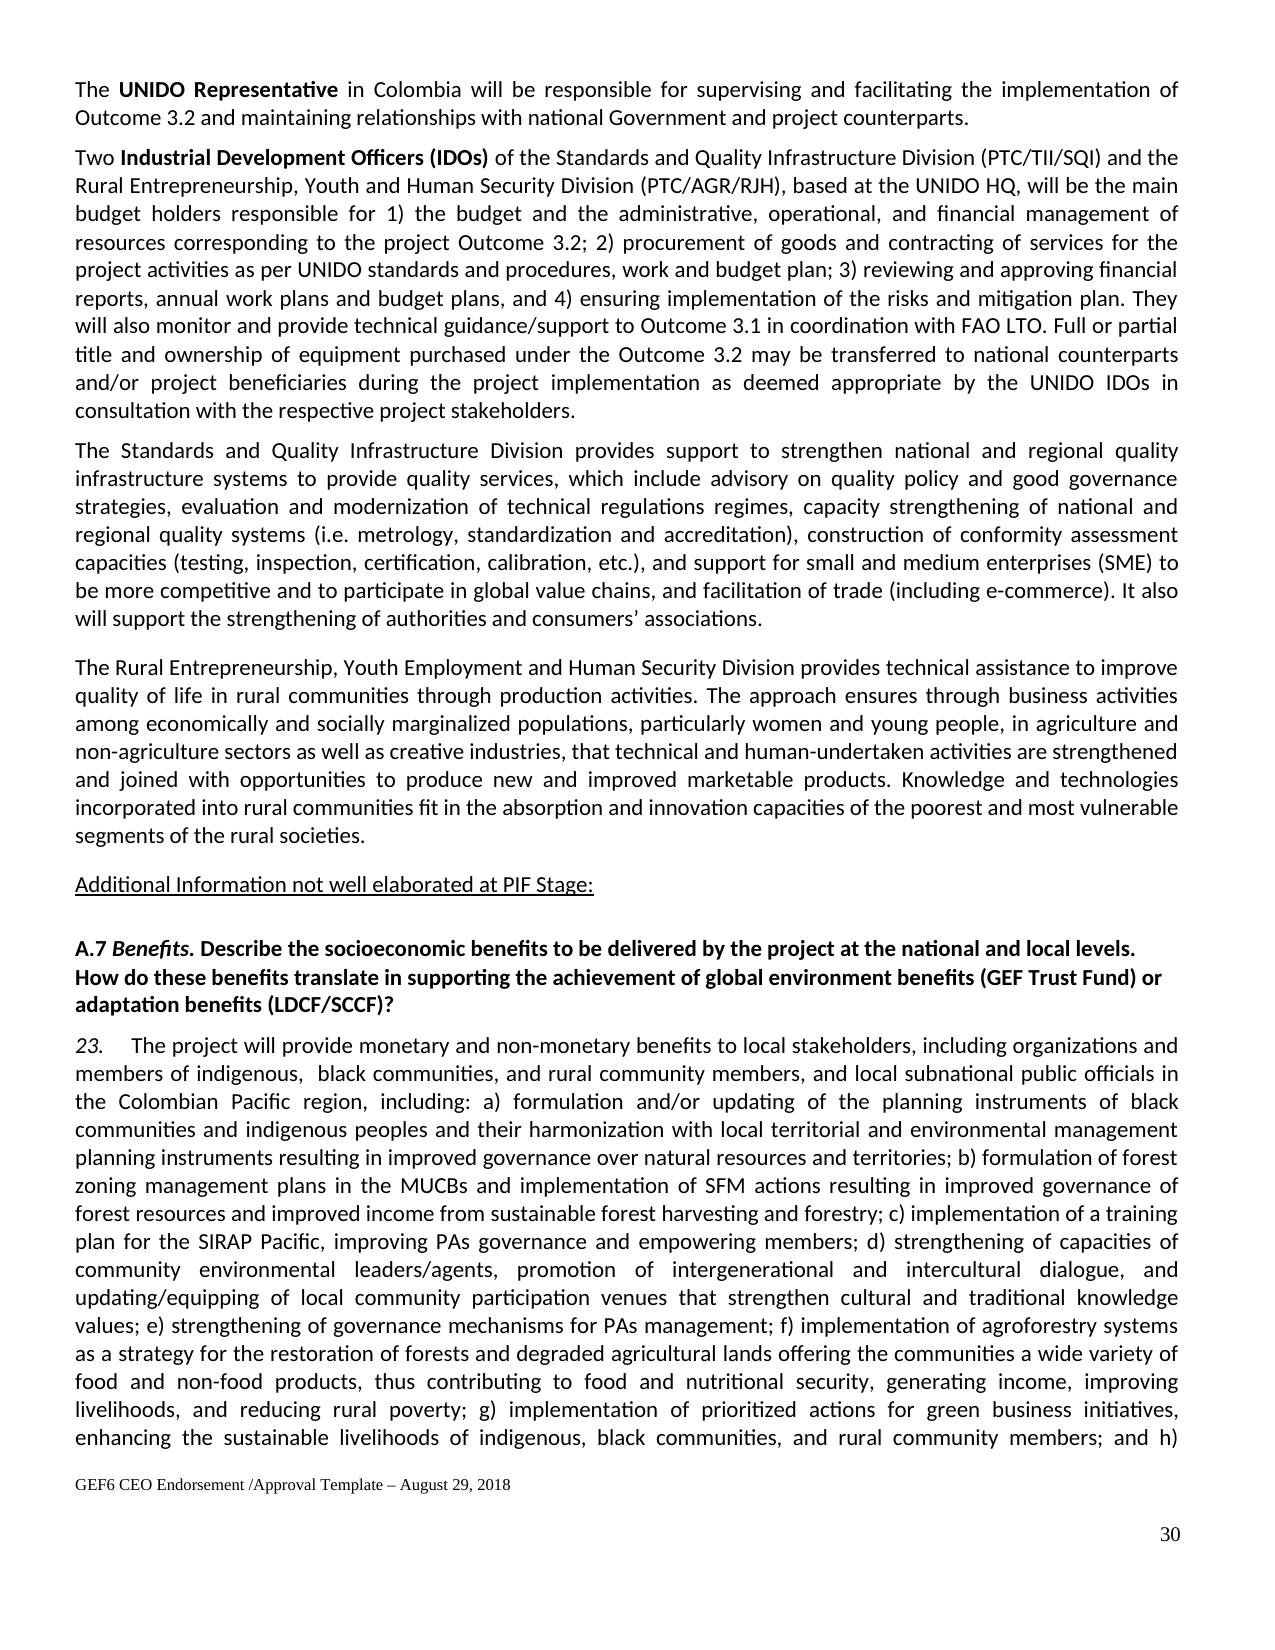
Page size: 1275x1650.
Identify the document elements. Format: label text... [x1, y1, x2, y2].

text A.7 Benefits. Describe the socioeconomic benefits to be delivered by the project at the national and local levels. How do these benefits translate in supporting the achievement of global environment benefits (GEF Trust Fund) or adaptation benefits (LDCF/SCCF)? [75, 934, 1181, 1019]
text Two Industrial Development Officers (IDOs) of the Standards and Quality Infrastructure Division (PTC/TII/SQI) and the Rural Entrepreneurship, Youth and Human Security Division (PTC/AGR/RJH), based at the UNIDO HQ, will be the main budget holders responsible for 1) the budget and the administrative, operational, and financial management of resources corresponding to the project Outcome 3.2; 2) procurement of goods and contracting of services for the project activities as per UNIDO standards and procedures, work and budget plan; 3) reviewing and approving financial reports, annual work plans and budget plans, and 4) ensuring implementation of the risks and mitigation plan. They will also monitor and provide technical guidance/support to Outcome 3.1 in coordination with FAO LTO. Full or partial title and ownership of equipment purchased under the Outcome 3.2 may be transferred to national counterparts and/or project beneficiaries during the project implementation as deemed appropriate by the UNIDO IDOs in consultation with the respective project stakeholders. [75, 143, 1181, 424]
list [75, 1031, 1181, 1451]
text The Rural Entrepreneurship, Youth Employment and Human Security Division provides technical assistance to improve quality of life in rural communities through production activities. The approach ensures through business activities among economically and socially marginalized populations, particularly women and young people, in agriculture and non-agriculture sectors as well as creative industries, that technical and human-undertaken activities are strengthened and joined with opportunities to produce new and improved marketable products. Knowledge and technologies incorporated into rural communities fit in the absorption and innovation capacities of the poorest and most vulnerable segments of the rural societies. [75, 653, 1181, 849]
text The UNIDO Representative in Colombia will be responsible for supervising and facilitating the implementation of Outcome 3.2 and maintaining relationships with national Government and project counterparts. [75, 75, 1181, 131]
text Additional Information not well elaborated at PIF Stage: [75, 870, 1181, 898]
text The Standards and Quality Infrastructure Division provides support to strengthen national and regional quality infrastructure systems to provide quality services, which include advisory on quality policy and good governance strategies, evaluation and modernization of technical regulations regimes, capacity strengthening of national and regional quality systems (i.e. metrology, standardization and accreditation), construction of conformity assessment capacities (testing, inspection, certification, calibration, etc.), and support for small and medium enterprises (SME) to be more competitive and to participate in global value chains, and facilitation of trade (including e-commerce). It also will support the strengthening of authorities and consumers’ associations. [75, 436, 1181, 632]
